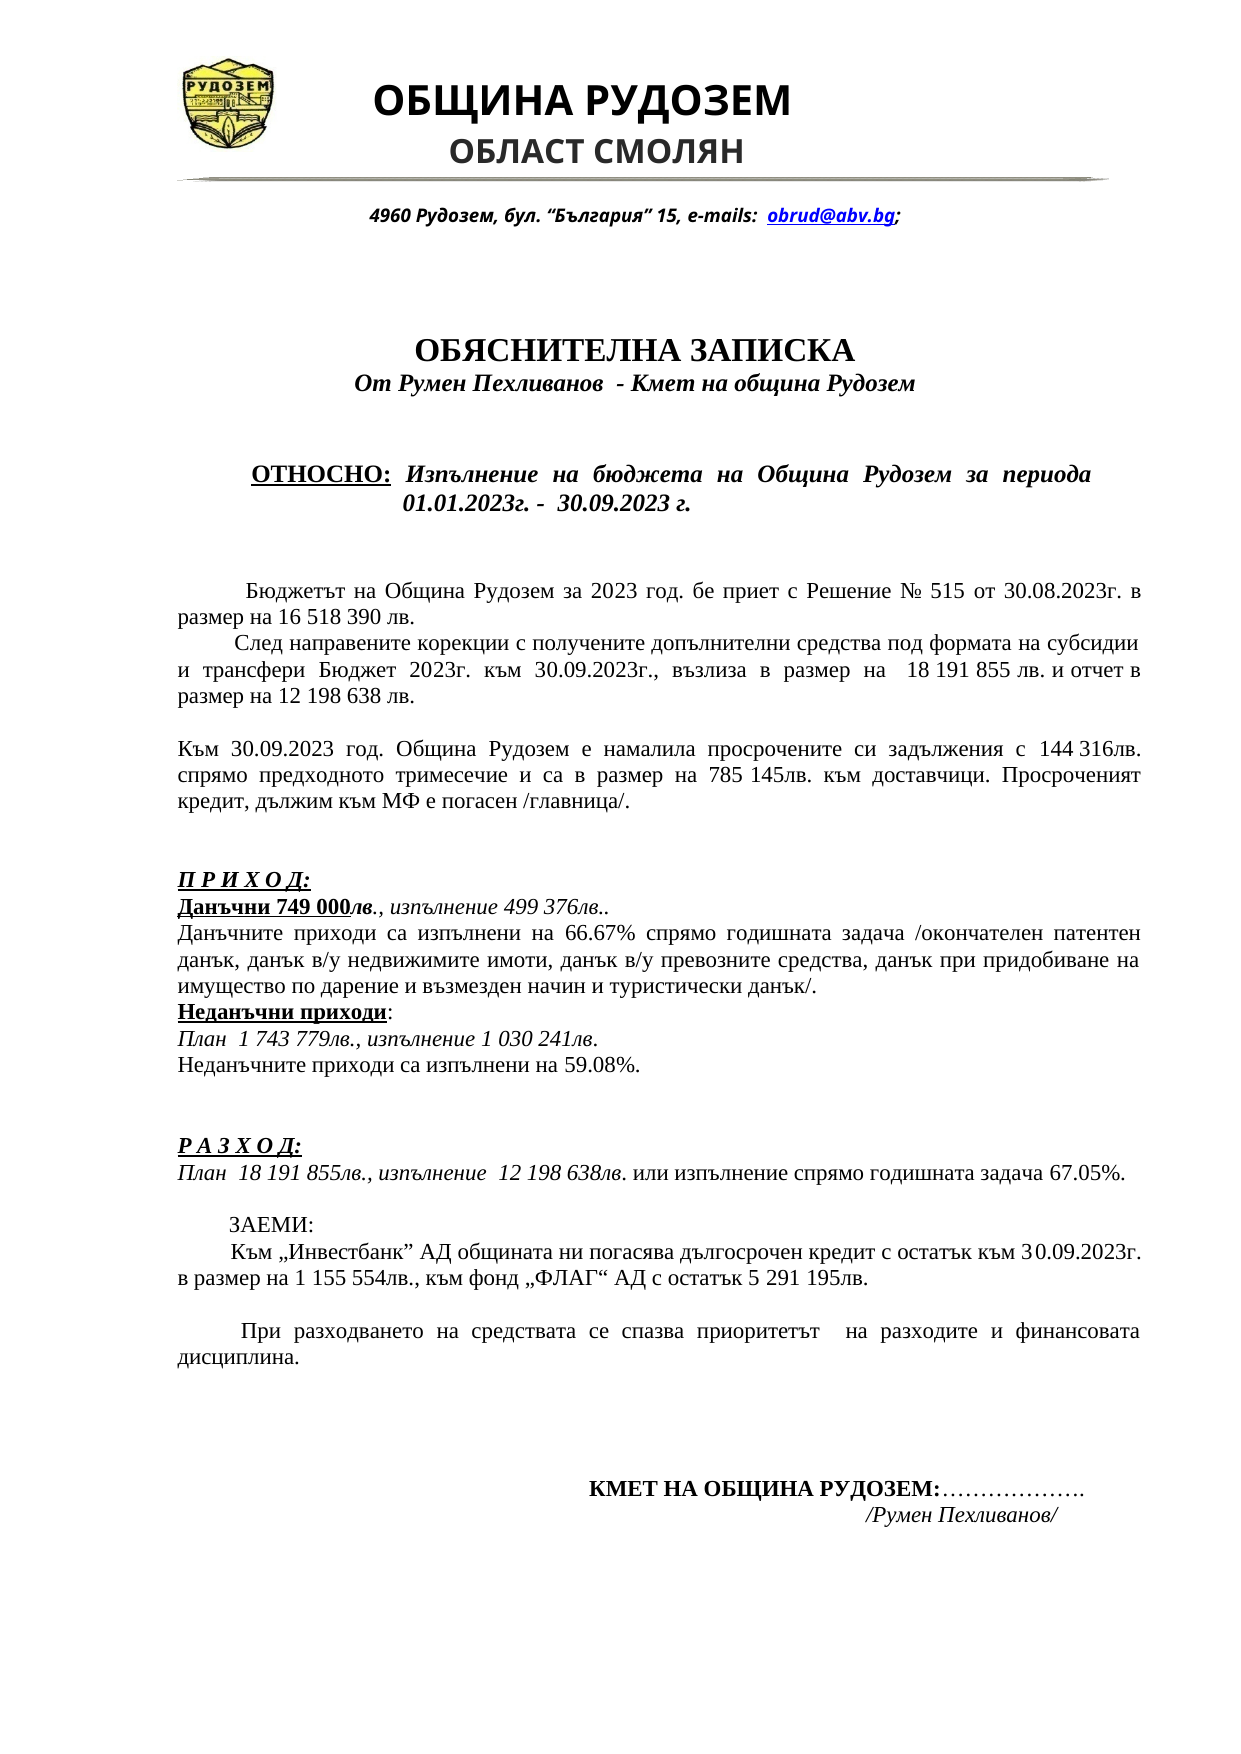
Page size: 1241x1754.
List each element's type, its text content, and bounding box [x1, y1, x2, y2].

text ЗАЕМИ: [177, 1212, 1141, 1238]
text Данъчните приходи са изпълнени на 66.67% спрямо годишната задача /окончателен патентен данък, данък в/у недвижимите имоти, данък в/у превозните средства, данък при придобиване на имущество по дарение и възмезден начин и туристически данък/. [177, 919, 1141, 998]
text От Румен Пехливанов - Кмет на община Рудозем [177, 368, 1093, 397]
picture [177, 173, 1112, 182]
text Р А З Х О Д: [177, 1132, 1141, 1159]
text Към 30.09.2023 год. Община Рудозем е намалила просрочените си задължения с 144 316лв. спрямо предходното тримесечие и са в размер на 785 145лв. към доставчици. Просроченият кредит, дължим към МФ е погасен /главница/. [177, 735, 1141, 814]
text Неданъчни приходи: [177, 998, 1141, 1025]
text 4960 Рудозем, бул. “България” 15, e-mails: obrud@abv.bg; [177, 202, 1093, 228]
text План 1 743 779лв., изпълнение 1 030 241лв. [177, 1025, 1141, 1051]
text П Р И Х О Д: [177, 867, 1141, 893]
text След направените корекции с получените допълнителни средства под формата на субсидии и трансфери Бюджет 2023г. към 30.09.2023г., възлиза в размер на 18 191 855 лв. и отчет в размер на 12 198 638 лв. [177, 629, 1141, 708]
text Данъчни 749 000лв., изпълнение 499 376лв.. [177, 893, 1141, 919]
text Неданъчните приходи са изпълнени на 59.08%. [177, 1051, 1141, 1077]
picture [177, 56, 278, 152]
text План 18 191 855лв., изпълнение 12 198 638лв. или изпълнение спрямо годишната задача 67.05%. [177, 1159, 1141, 1185]
text ОБЩИНА РУДОЗЕМ [278, 71, 1093, 128]
text При разходването на средствата се спазва приоритетът на разходите и финансовата дисциплина. [177, 1317, 1141, 1370]
text /Румен Пехливанов/ [327, 1501, 1141, 1528]
text ОБЛАСТ СМОЛЯН [252, 128, 1093, 173]
text ОТНОСНО: Изпълнение на бюджета на Община Рудозем за периода 01.01.2023г. - 30.09.2023 г. [251, 459, 1093, 517]
text ОБЯСНИТЕЛНА ЗАПИСКА [177, 330, 1093, 368]
text КМЕТ НА ОБЩИНА РУДОЗЕМ:………………. [177, 1475, 1141, 1501]
text Към „Инвестбанк” АД общината ни погасява дългосрочен кредит с остатък към 30.09.2023г. в размер на 1 155 554лв., към фонд „ФЛАГ“ АД с остатък 5 291 195лв. [177, 1238, 1141, 1291]
text Бюджетът на Община Рудозем за 2023 год. бе приет с Решение № 515 от 30.08.2023г. в размер на 16 518 390 лв. [177, 577, 1141, 629]
